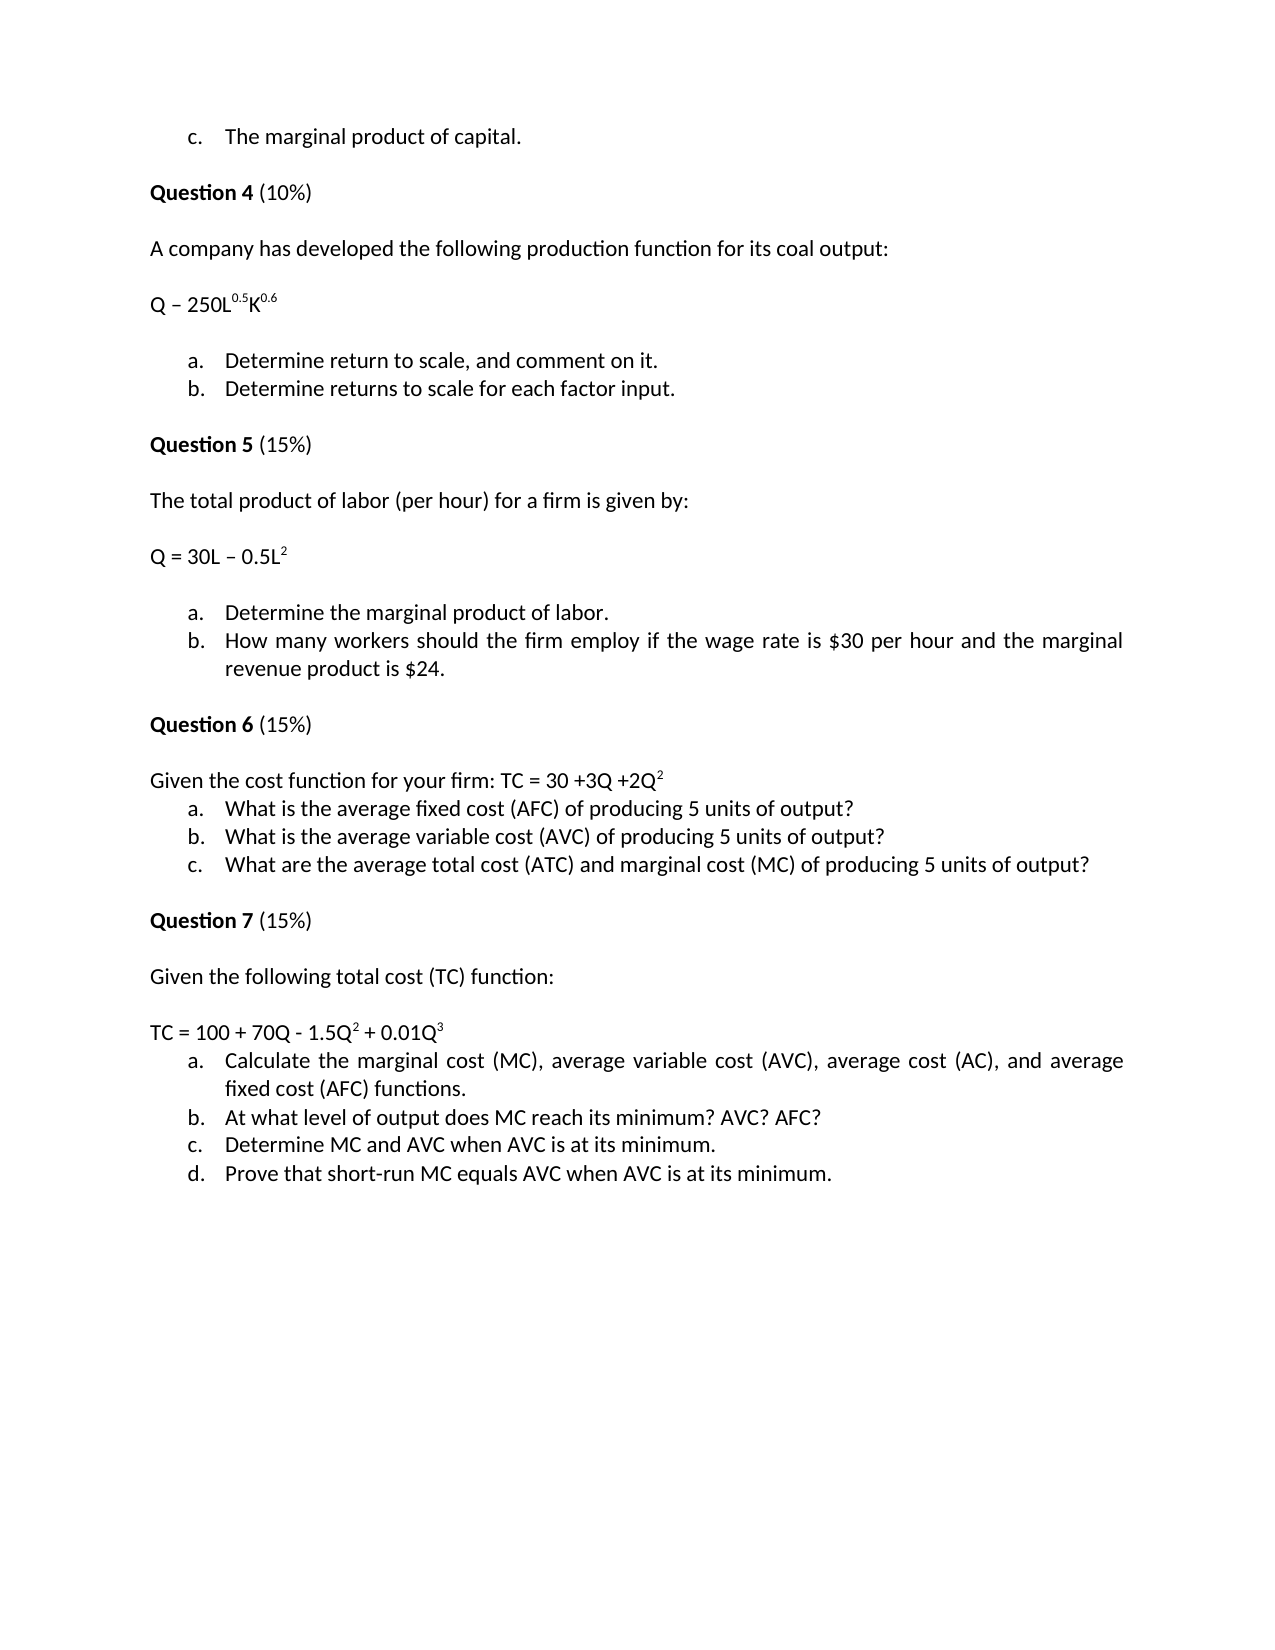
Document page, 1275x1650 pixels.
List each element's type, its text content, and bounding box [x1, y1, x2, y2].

text Given the following total cost (TC) function: [150, 962, 1125, 991]
text Question 4 (10%) [150, 178, 1125, 206]
text The total product of labor (per hour) for a firm is given by: [150, 486, 1125, 514]
list How many workers should the firm employ if the wage rate is $30 per hour and the marginal revenue product is $24. [187, 626, 1125, 682]
list Determine MC and AVC when AVC is at its minimum. [187, 1131, 1125, 1159]
list Prove that short-run MC equals AVC when AVC is at its minimum. [187, 1159, 1125, 1187]
text A company has developed the following production function for its coal output: [150, 234, 1125, 262]
list Determine the marginal product of labor. [187, 598, 1125, 626]
list Determine return to scale, and comment on it. [187, 346, 1125, 374]
list The marginal product of capital. [187, 122, 1125, 150]
list Determine returns to scale for each factor input. [187, 374, 1125, 402]
text Question 5 (15%) [150, 430, 1125, 458]
text TC = 100 + 70Q - 1.5Q2 + 0.01Q3 [150, 1018, 1125, 1047]
list What is the average fixed cost (AFC) of producing 5 units of output? [187, 794, 1125, 822]
list What is the average variable cost (AVC) of producing 5 units of output? [187, 822, 1125, 850]
text Q = 30L – 0.5L2 [150, 542, 1125, 570]
text Q – 250L0.5K0.6 [150, 290, 1125, 318]
list Calculate the marginal cost (MC), average variable cost (AVC), average cost (AC), and average fixed cost (AFC) functions. [187, 1047, 1125, 1103]
list What are the average total cost (ATC) and marginal cost (MC) of producing 5 units of output? [187, 850, 1125, 878]
text Question 7 (15%) [150, 906, 1125, 934]
list At what level of output does MC reach its minimum? AVC? AFC? [187, 1103, 1125, 1131]
text Question 6 (15%) [150, 710, 1125, 738]
text Given the cost function for your firm: TC = 30 +3Q +2Q2 [150, 766, 1125, 794]
